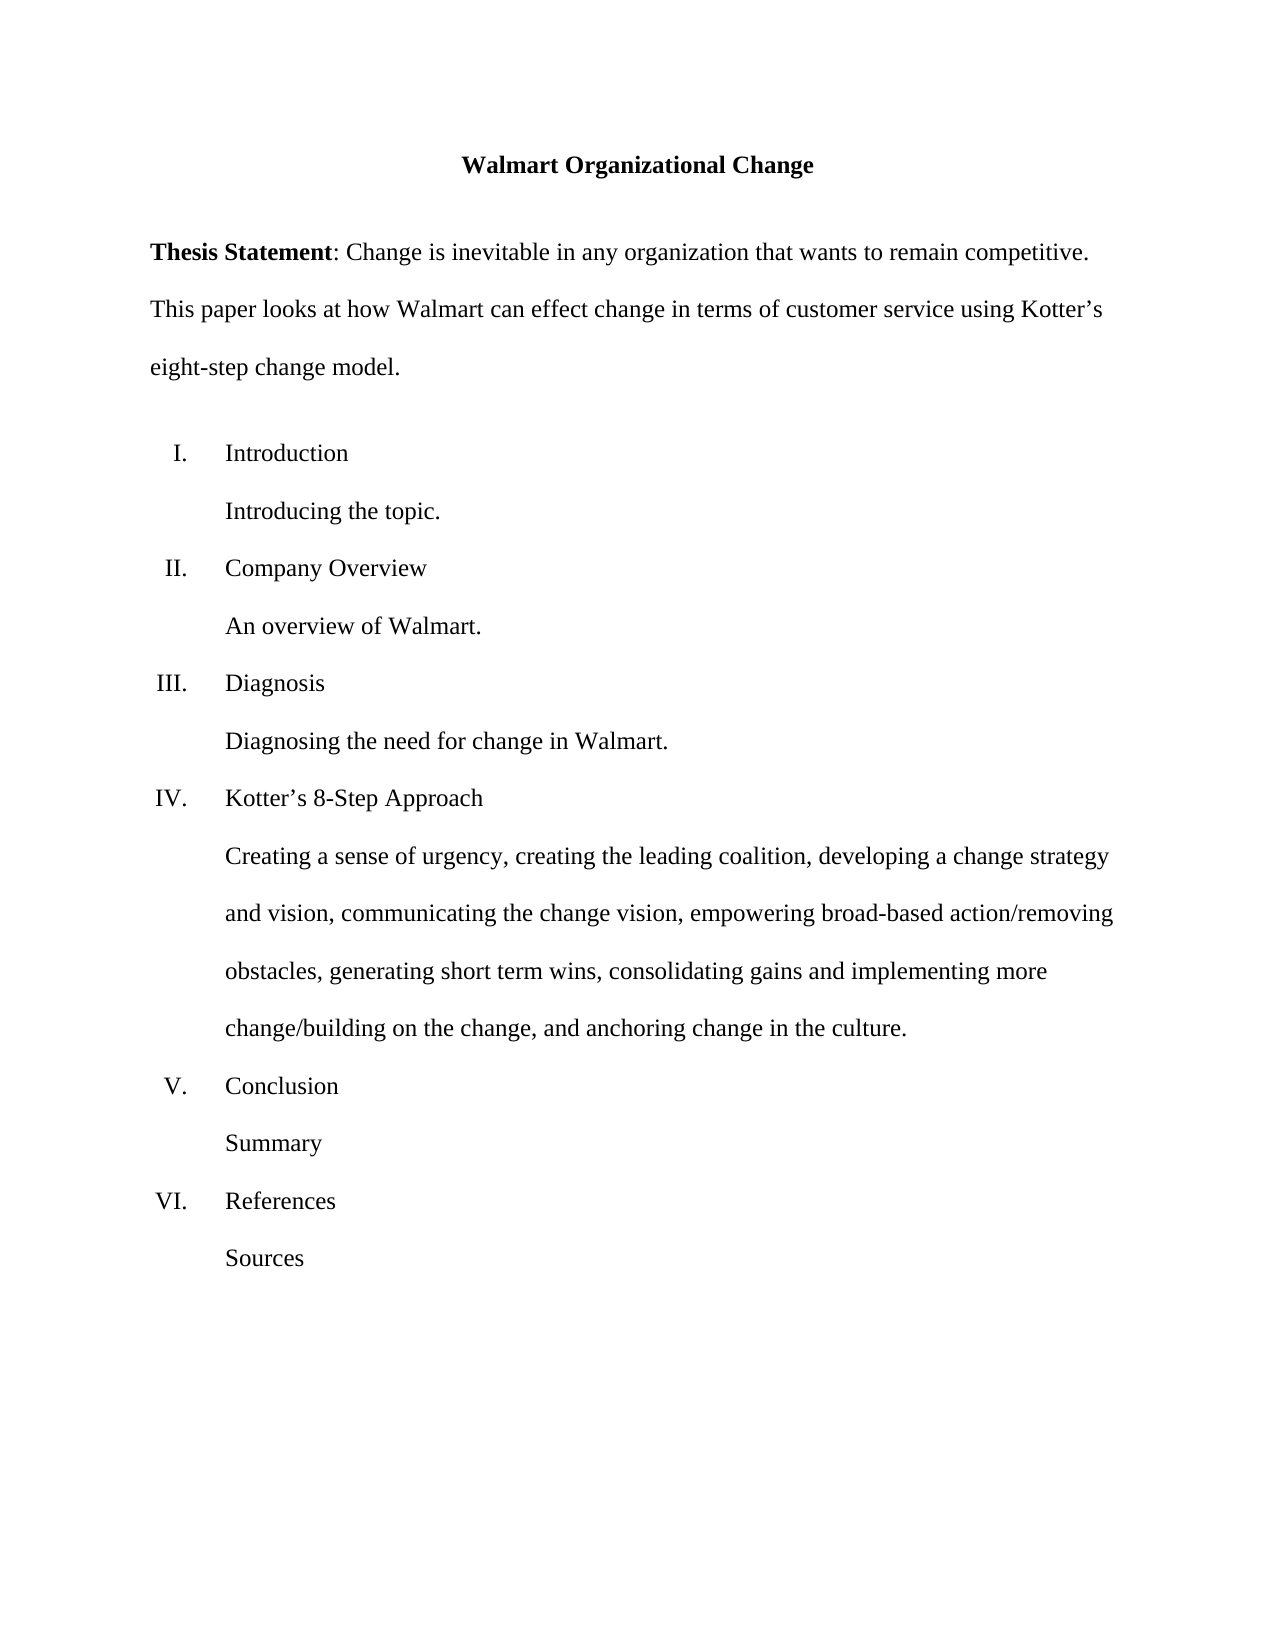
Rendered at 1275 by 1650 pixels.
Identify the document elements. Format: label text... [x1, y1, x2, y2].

list Kotter’s 8-Step Approach [187, 783, 1125, 812]
list References [187, 1186, 1125, 1214]
list Introduction [187, 438, 1125, 467]
list Diagnosing the need for change in Walmart. [225, 726, 1125, 754]
list Creating a sense of urgency, creating the leading coalition, developing a change strategy and vision, communicating the change vision, empowering broad-based action/removing obstacles, generating short term wins, consolidating gains and implementing more change/building on the change, and anchoring change in the culture. [225, 841, 1125, 1042]
text Thesis Statement: Change is inevitable in any organization that wants to remain competitive. This paper looks at how Walmart can effect change in terms of customer service using Kotter’s eight-step change model. [150, 237, 1125, 380]
list An overview of Walmart. [225, 611, 1125, 639]
list Diagnosis [187, 668, 1125, 697]
list Summary [225, 1128, 1125, 1157]
list Company Overview [187, 553, 1125, 582]
text Walmart Organizational Change [150, 150, 1125, 179]
list Sources [225, 1243, 1125, 1272]
list Conclusion [187, 1071, 1125, 1099]
list Introducing the topic. [225, 496, 1125, 524]
